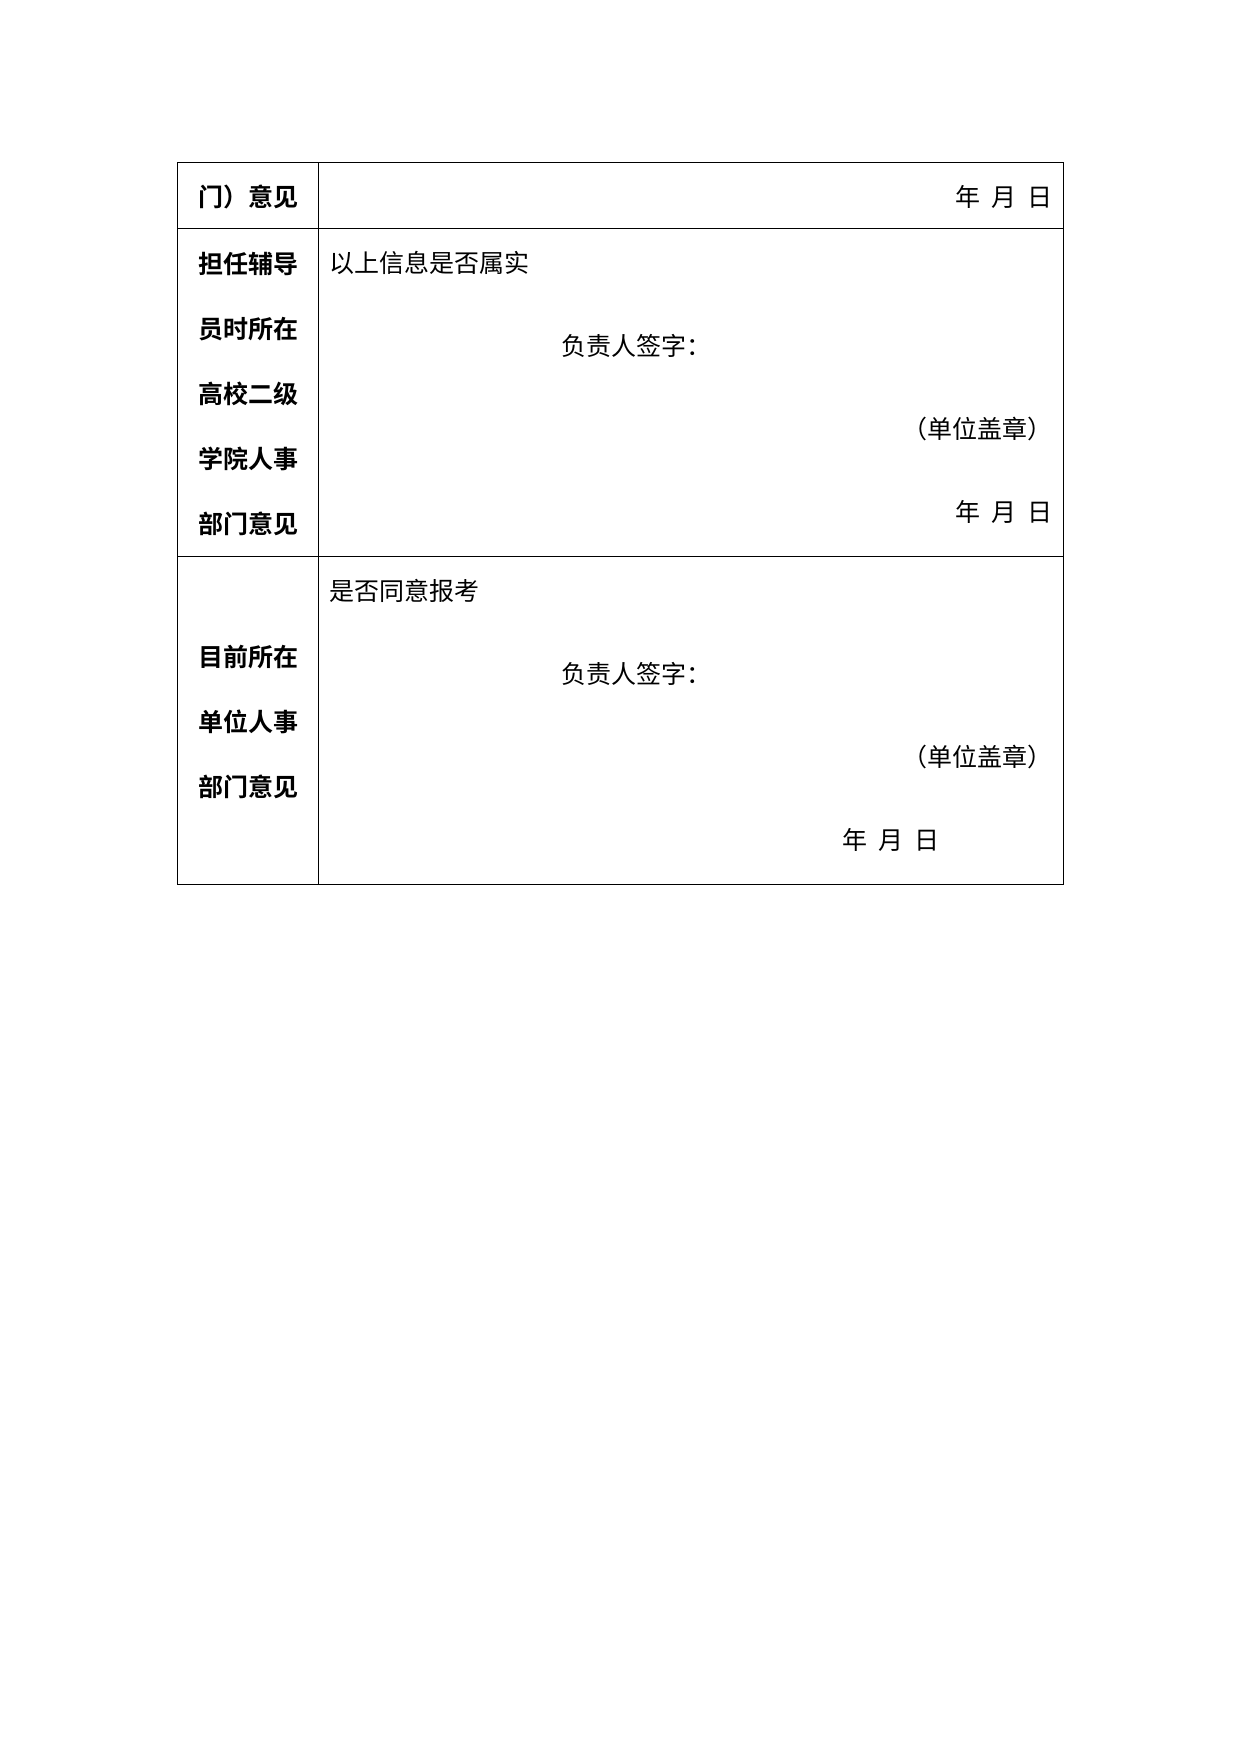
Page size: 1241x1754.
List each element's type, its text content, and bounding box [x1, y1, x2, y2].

table_cell 是否同意报考 负责人签字： （单位盖章） 年 月 日 [319, 557, 1063, 884]
table_cell 担任辅导员时所在高校二级学院人事部门意见 [178, 229, 318, 556]
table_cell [319, 163, 1063, 228]
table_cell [178, 163, 318, 228]
table_cell 目前所在单位人事部门意见 [178, 557, 318, 884]
table_cell 以上信息是否属实 负责人签字： （单位盖章） 年 月 日 [319, 229, 1063, 556]
